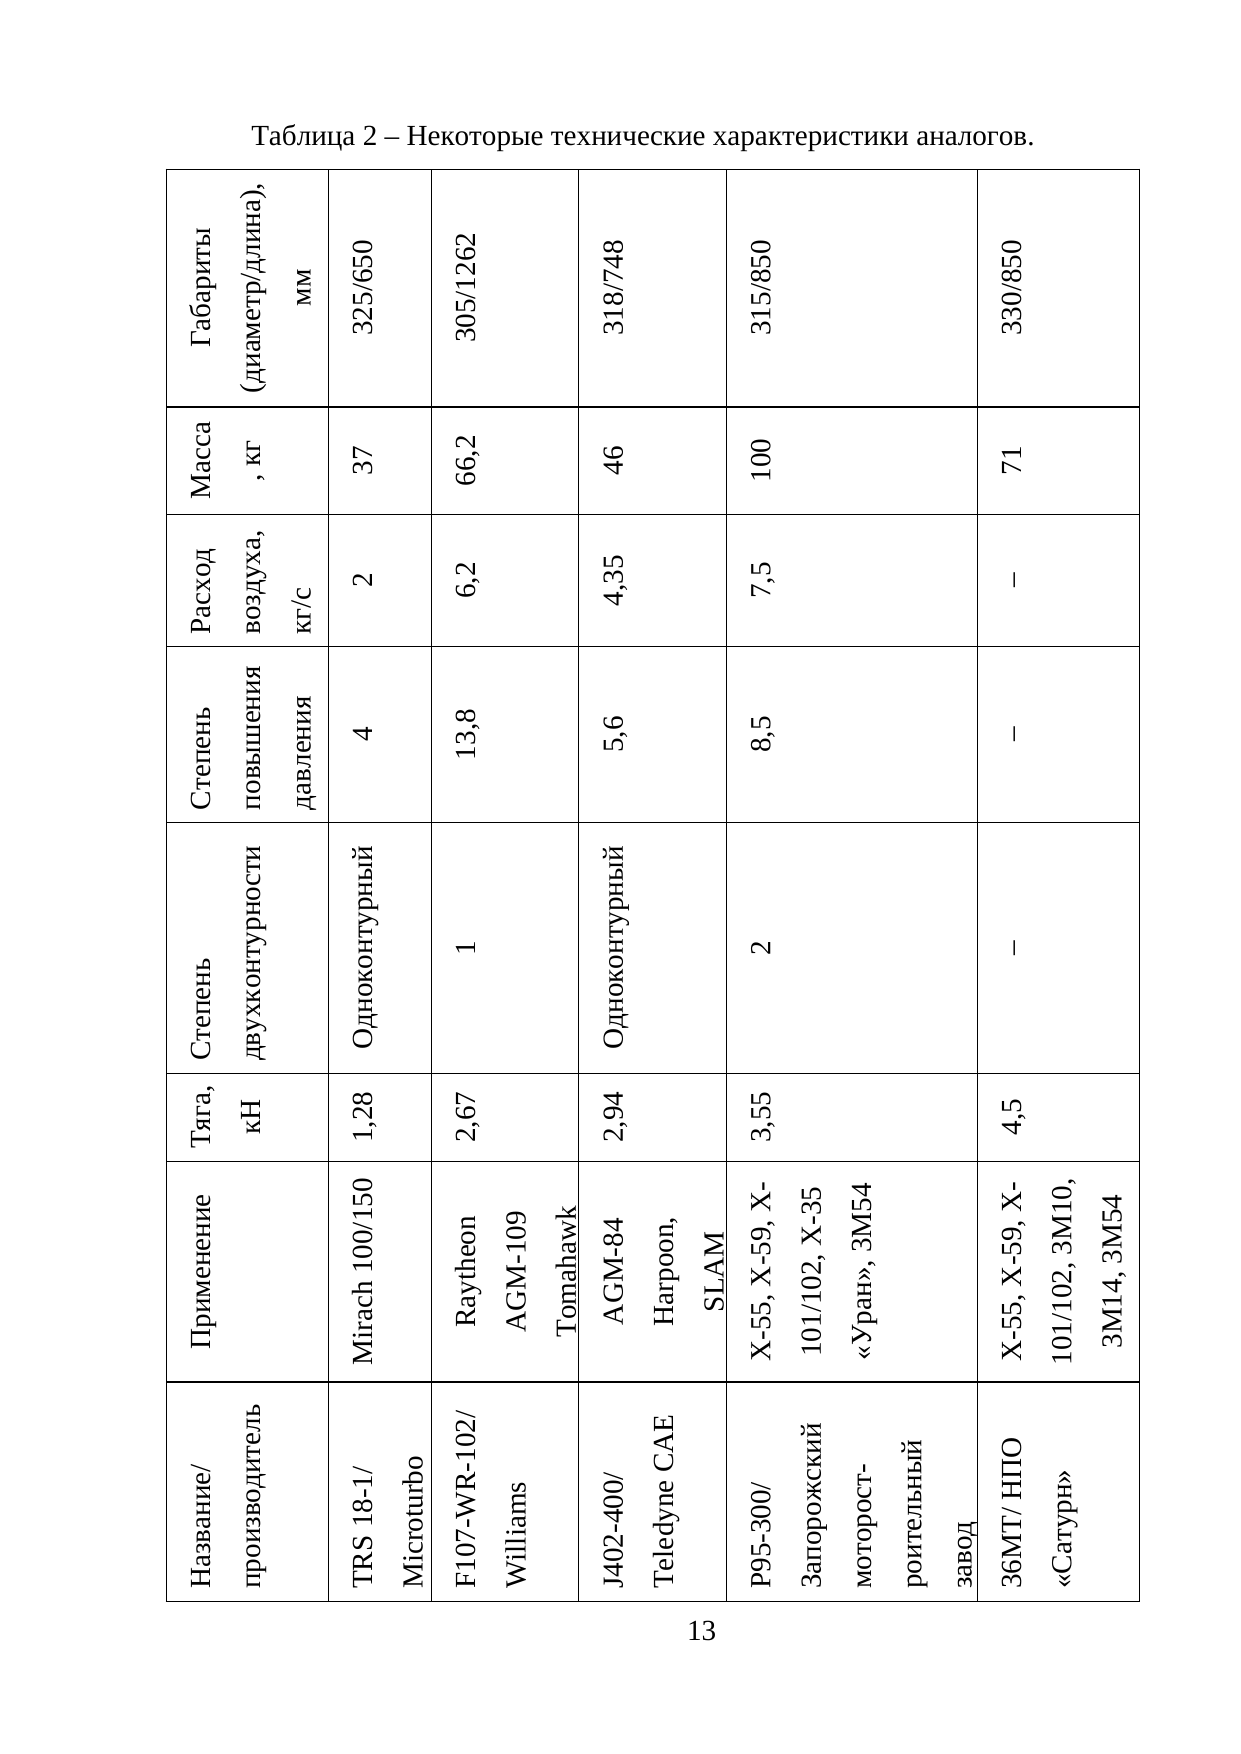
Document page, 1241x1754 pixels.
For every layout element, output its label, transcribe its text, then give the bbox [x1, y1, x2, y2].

table_cell 4 [329, 647, 431, 822]
table_header 330/850 [978, 170, 1139, 406]
text Таблица 2 – Некоторые технические характеристики аналогов. [177, 118, 1152, 152]
table_header 315/850 [727, 170, 977, 406]
table_cell 2 [329, 515, 431, 646]
table_header Габариты (диаметр/длина), мм [167, 170, 328, 406]
table_cell 4,35 [579, 515, 726, 646]
table_cell 66,2 [432, 408, 578, 514]
table_cell Тяга, кН [167, 1074, 328, 1161]
table_cell 2 [727, 823, 977, 1073]
table_cell – [978, 647, 1139, 822]
table_cell J402-400/ Teledyne CAE [579, 1383, 726, 1601]
table_cell 6,2 [432, 515, 578, 646]
table_cell Степень двухконтурности [167, 823, 328, 1073]
table_cell 4,5 [978, 1074, 1139, 1161]
table_cell Одноконтурный [329, 823, 431, 1073]
table_header 325/650 [329, 170, 431, 406]
table_header 318/748 [579, 170, 726, 406]
table_cell TRS 18-1/ Microturbo [329, 1383, 431, 1601]
table_cell Масса, кг [167, 408, 328, 514]
table_cell Р95-300/ Запорожский моторост-роительный завод [727, 1383, 977, 1601]
table_cell Х-55, Х-59, Х-101/102, Х-35 «Уран», 3М54 [727, 1162, 977, 1381]
table_cell Mirach 100/150 [329, 1162, 431, 1381]
table_cell 5,6 [579, 647, 726, 822]
table_cell Х-55, Х-59, Х-101/102, 3М10, 3М14, 3М54 [978, 1162, 1139, 1381]
table_cell Название/ производитель [167, 1383, 328, 1601]
table_cell 7,5 [727, 515, 977, 646]
table_cell 13,8 [432, 647, 578, 822]
table_cell Применение [167, 1162, 328, 1381]
table_header 305/1262 [432, 170, 578, 406]
table_cell 100 [727, 408, 977, 514]
table_cell 8,5 [727, 647, 977, 822]
table_cell Одноконтурный [579, 823, 726, 1073]
table_cell F107-WR-102/ Williams [432, 1383, 578, 1601]
table_cell 71 [978, 408, 1139, 514]
table_cell 37 [329, 408, 431, 514]
table_cell AGM-84 Harpoon, SLAM [579, 1162, 726, 1381]
table_cell – [978, 823, 1139, 1073]
table_cell – [978, 515, 1139, 646]
table_cell 3,55 [727, 1074, 977, 1161]
table_cell 1,28 [329, 1074, 431, 1161]
table_cell 1 [432, 823, 578, 1073]
table_cell Raytheon AGM-109 Tomahawk [432, 1162, 578, 1381]
table_cell 36МТ/ НПО «Сатурн» [978, 1383, 1139, 1601]
table_cell 2,67 [432, 1074, 578, 1161]
table_cell 46 [579, 408, 726, 514]
table_cell Степень повышения давления [167, 647, 328, 822]
table_cell 2,94 [579, 1074, 726, 1161]
table_cell Расход воздуха, кг/с [167, 515, 328, 646]
